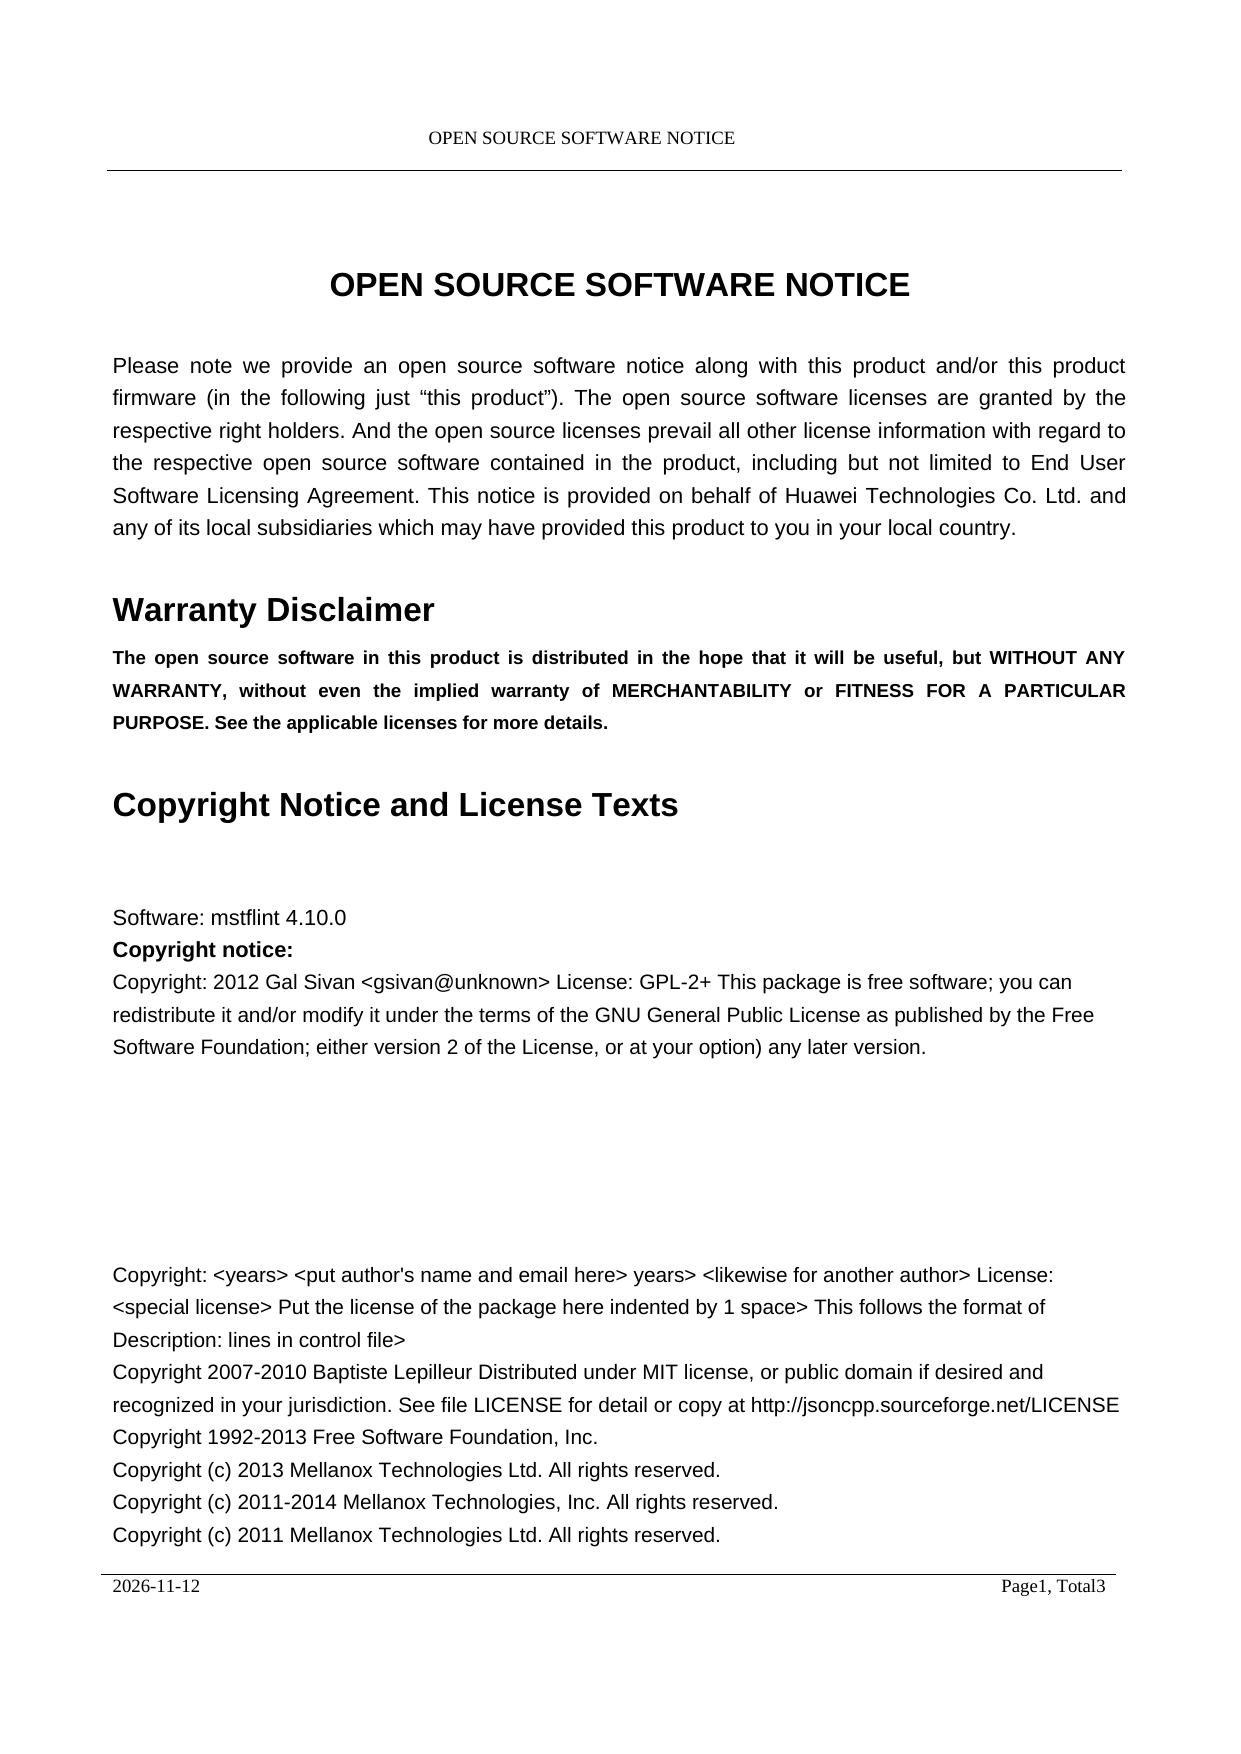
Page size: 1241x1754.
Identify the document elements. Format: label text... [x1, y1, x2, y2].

text Copyright 2007-2010 Baptiste Lepilleur Distributed under MIT license, or public domain if desired and recognized in your jurisdiction. See file LICENSE for detail or copy at http://jsoncpp.sourceforge.net/LICENSE [112, 1356, 1128, 1421]
text Copyright (c) 2011-2014 Mellanox Technologies, Inc. All rights reserved. [112, 1486, 1128, 1518]
text OPEN SOURCE SOFTWARE NOTICE [112, 251, 1128, 316]
text Copyright 1992-2013 Free Software Foundation, Inc. [112, 1421, 1128, 1453]
text The open source software in this product is distributed in the hope that it will be useful, but WITHOUT ANY WARRANTY, without even the implied warranty of MERCHANTABILITY or FITNESS FOR A PARTICULAR PURPOSE. See the applicable licenses for more details. [112, 641, 1128, 739]
text Copyright (c) 2013 Mellanox Technologies Ltd. All rights reserved. [112, 1453, 1128, 1486]
text Copyright Notice and License Texts [112, 771, 1128, 836]
text Copyright: 2012 Gal Sivan <gsivan@unknown> License: GPL-2+ This package is free software; you can redistribute it and/or modify it under the terms of the GNU General Public License as published by the Free Software Foundation; either version 2 of the License, or at your option) any later version. [112, 966, 1128, 1258]
text Warranty Disclaimer [112, 576, 1128, 641]
text Copyright: <years> <put author's name and email here> years> <likewise for another author> License: <special license> Put the license of the package here indented by 1 space> This follows the format of Description: lines in control file> [112, 1258, 1128, 1356]
text Please note we provide an open source software notice along with this product and/or this product firmware (in the following just “this product”). The open source software licenses are granted by the respective right holders. And the open source licenses prevail all other license information with regard to the respective open source software contained in the product, including but not limited to End User Software Licensing Agreement. This notice is provided on behalf of Huawei Technologies Co. Ltd. and any of its local subsidiaries which may have provided this product to you in your local country. [112, 349, 1128, 544]
text Copyright (c) 2011 Mellanox Technologies Ltd. All rights reserved. [112, 1518, 1128, 1551]
text Copyright notice: [112, 933, 1128, 966]
text Software: mstflint 4.10.0 [112, 901, 1128, 933]
